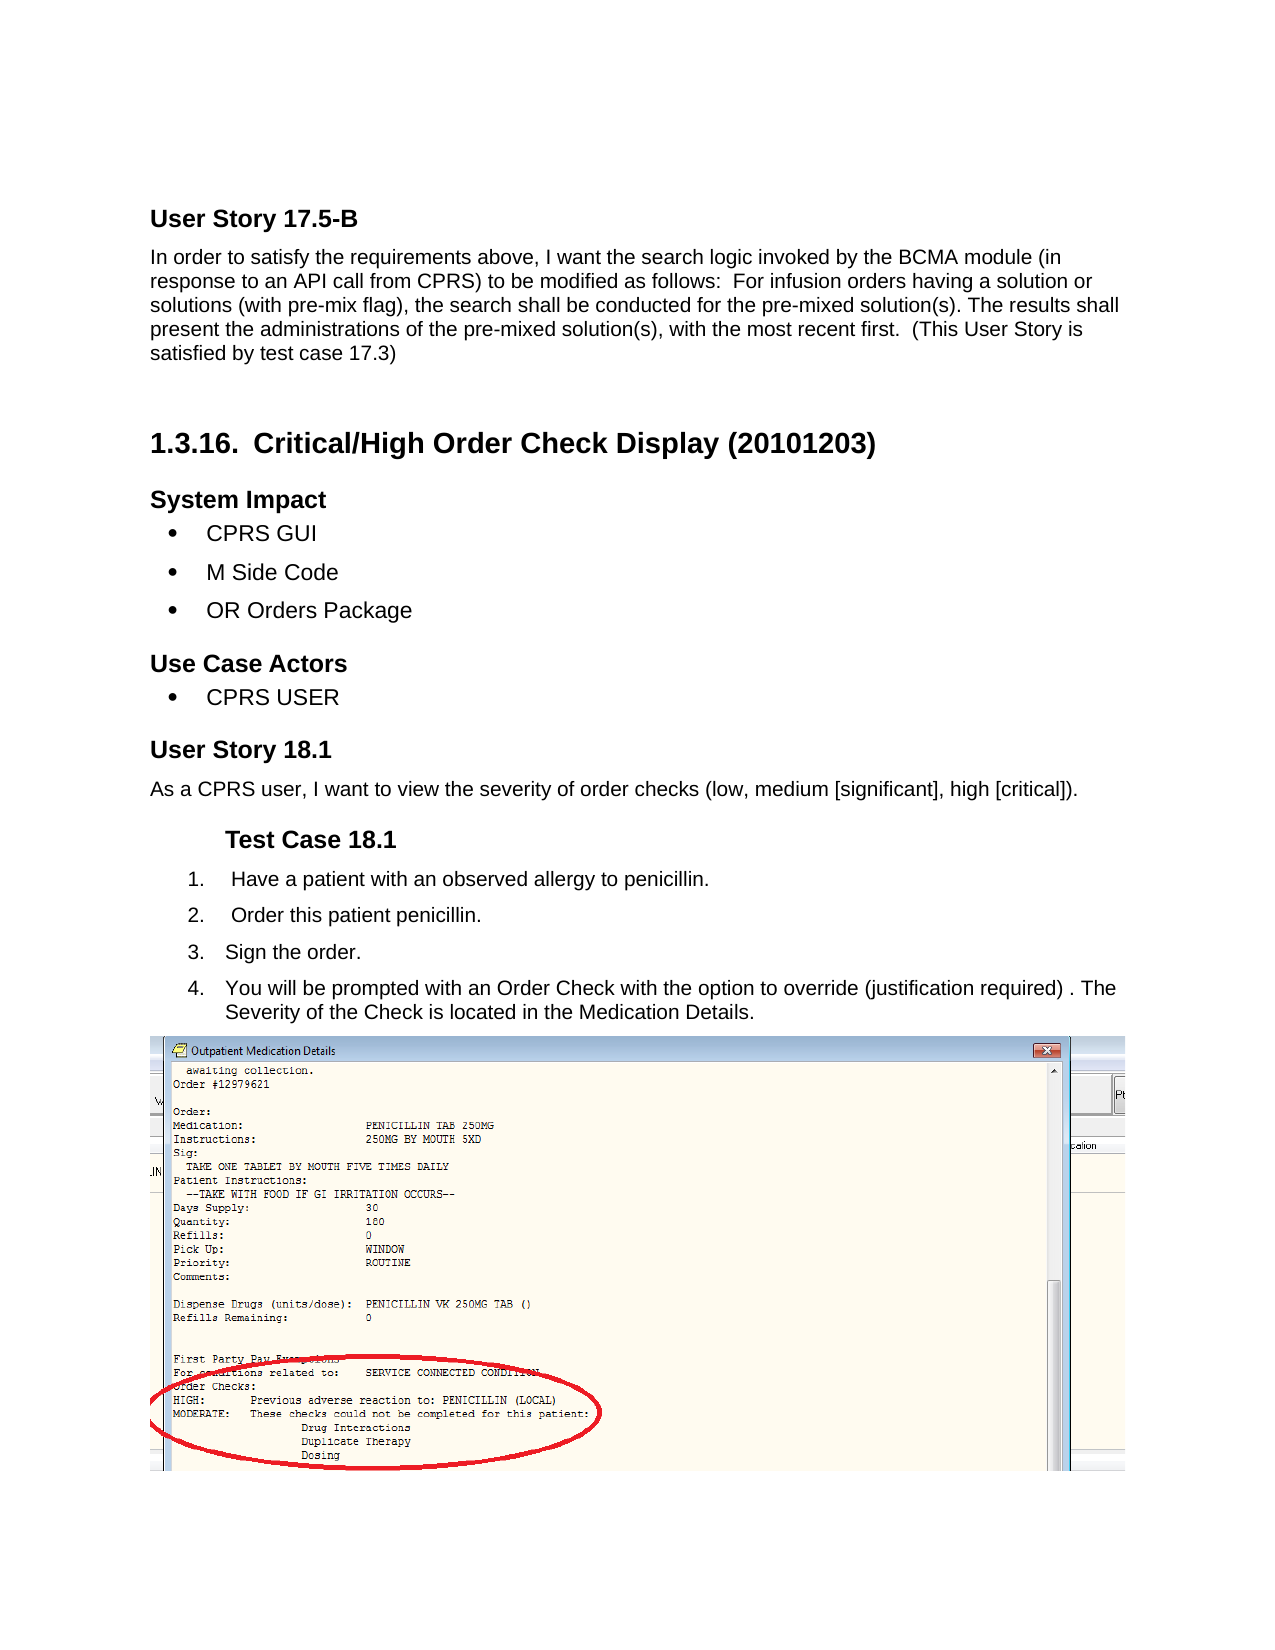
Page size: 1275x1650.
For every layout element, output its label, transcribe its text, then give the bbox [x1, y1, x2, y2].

list CPRS USER [169, 684, 975, 710]
list OR Orders Package [169, 597, 975, 624]
text As a CPRS user, I want to view the severity of order checks (low, medium [significant], high [critical]). [150, 776, 1125, 800]
subtitle User Story 17.5-B [150, 204, 1125, 232]
list CPRS GUI [169, 520, 975, 546]
subtitle User Story 18.1 [150, 735, 1125, 764]
text In order to satisfy the requirements above, I want the search logic invoked by the BCMA module (in response to an API call from CPRS) to be modified as follows: For infusion orders having a solution or solutions (with pre-mix flag), the search shall be conducted for the pre-mixed solution(s). The results shall present the administrations of the pre-mixed solution(s), with the most recent first. (This User Story is satisfied by test case 17.3) [150, 245, 1125, 365]
subtitle Test Case 18.1 [150, 825, 1125, 854]
subtitle System Impact [150, 485, 1125, 513]
subtitle Use Case Actors [150, 649, 1125, 678]
list M Side Code [169, 559, 975, 585]
list Order this patient penicillin. [187, 903, 1125, 927]
subtitle Critical/High Order Check Display (20101203) [150, 426, 1125, 460]
list Have a patient with an observed allergy to penicillin. [187, 867, 1125, 891]
list Sign the order. [187, 939, 1125, 963]
list You will be prompted with an Order Check with the option to override (justification required) . The Severity of the Check is located in the Medication Details. [187, 976, 1125, 1024]
picture [150, 1036, 1125, 1471]
